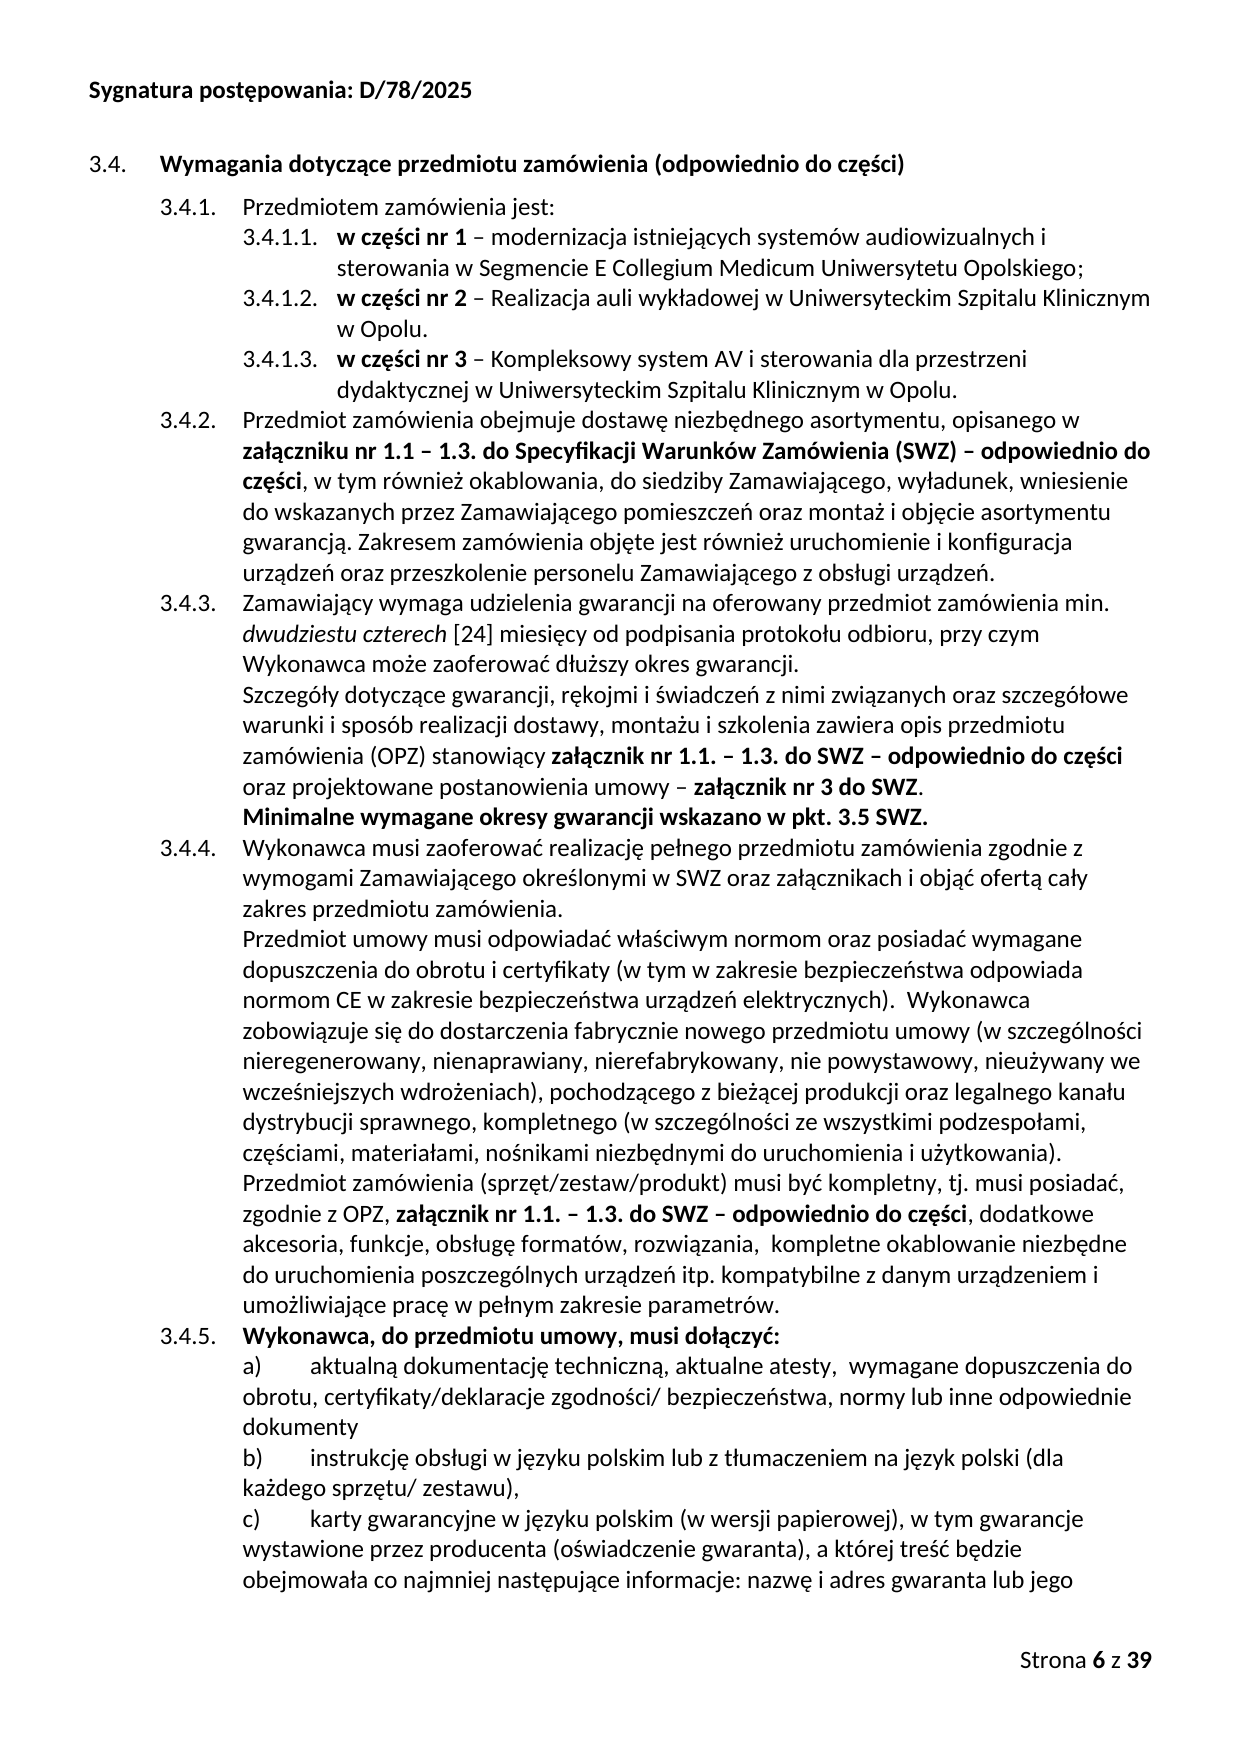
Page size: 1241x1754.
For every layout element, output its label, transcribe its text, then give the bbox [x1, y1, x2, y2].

list a) aktualną dokumentację techniczną, aktualne atesty, wymagane dopuszczenia do obrotu, certyfikaty/deklaracje zgodności/ bezpieczeństwa, normy lub inne odpowiednie dokumenty [242, 1351, 1152, 1442]
subtitle Wymagania dotyczące przedmiotu zamówienia (odpowiednio do części) [89, 148, 1152, 178]
list w części nr 3 – Kompleksowy system AV i sterowania dla przestrzeni dydaktycznej w Uniwersyteckim Szpitalu Klinicznym w Opolu. [242, 343, 1152, 404]
list Przedmiot zamówienia obejmuje dostawę niezbędnego asortymentu, opisanego w załączniku nr 1.1 – 1.3. do Specyfikacji Warunków Zamówienia (SWZ) – odpowiednio do części, w tym również okablowania, do siedziby Zamawiającego, wyładunek, wniesienie do wskazanych przez Zamawiającego pomieszczeń oraz montaż i objęcie asortymentu gwarancją. Zakresem zamówienia objęte jest również uruchomienie i konfiguracja urządzeń oraz przeszkolenie personelu Zamawiającego z obsługi urządzeń. [159, 404, 1152, 587]
list Wykonawca musi zaoferować realizację pełnego przedmiotu zamówienia zgodnie z wymogami Zamawiającego określonymi w SWZ oraz załącznikach i objąć ofertą cały zakres przedmiotu zamówienia. [159, 832, 1152, 923]
list Zamawiający wymaga udzielenia gwarancji na oferowany przedmiot zamówienia min. dwudziestu czterech [24] miesięcy od podpisania protokołu odbioru, przy czym Wykonawca może zaoferować dłuższy okres gwarancji. [159, 587, 1152, 679]
list Wykonawca, do przedmiotu umowy, musi dołączyć: [159, 1320, 1152, 1351]
list b) instrukcję obsługi w języku polskim lub z tłumaczeniem na język polski (dla każdego sprzętu/ zestawu), [242, 1442, 1152, 1503]
list Przedmiotem zamówienia jest: [159, 191, 1152, 221]
list w części nr 2 – Realizacja auli wykładowej w Uniwersyteckim Szpitalu Klinicznym w Opolu. [242, 282, 1152, 343]
list Szczegóły dotyczące gwarancji, rękojmi i świadczeń z nimi związanych oraz szczegółowe warunki i sposób realizacji dostawy, montażu i szkolenia zawiera opis przedmiotu zamówienia (OPZ) stanowiący załącznik nr 1.1. – 1.3. do SWZ – odpowiednio do części oraz projektowane postanowienia umowy – załącznik nr 3 do SWZ. [242, 679, 1152, 801]
list Przedmiot umowy musi odpowiadać właściwym normom oraz posiadać wymagane dopuszczenia do obrotu i certyfikaty (w tym w zakresie bezpieczeństwa odpowiada normom CE w zakresie bezpieczeństwa urządzeń elektrycznych). Wykonawca zobowiązuje się do dostarczenia fabrycznie nowego przedmiotu umowy (w szczególności nieregenerowany, nienaprawiany, nierefabrykowany, nie powystawowy, nieużywany we wcześniejszych wdrożeniach), pochodzącego z bieżącej produkcji oraz legalnego kanału dystrybucji sprawnego, kompletnego (w szczególności ze wszystkimi podzespołami, częściami, materiałami, nośnikami niezbędnymi do uruchomienia i użytkowania). [242, 923, 1152, 1167]
list Przedmiot zamówienia (sprzęt/zestaw/produkt) musi być kompletny, tj. musi posiadać, zgodnie z OPZ, załącznik nr 1.1. – 1.3. do SWZ – odpowiednio do części, dodatkowe akcesoria, funkcje, obsługę formatów, rozwiązania, kompletne okablowanie niezbędne do uruchomienia poszczególnych urządzeń itp. kompatybilne z danym urządzeniem i umożliwiające pracę w pełnym zakresie parametrów. [242, 1167, 1152, 1320]
list w części nr 1 – modernizacja istniejących systemów audiowizualnych i sterowania w Segmencie E Collegium Medicum Uniwersytetu Opolskiego; [242, 221, 1152, 282]
list Minimalne wymagane okresy gwarancji wskazano w pkt. 3.5 SWZ. [242, 801, 1152, 832]
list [242, 1503, 1152, 1595]
